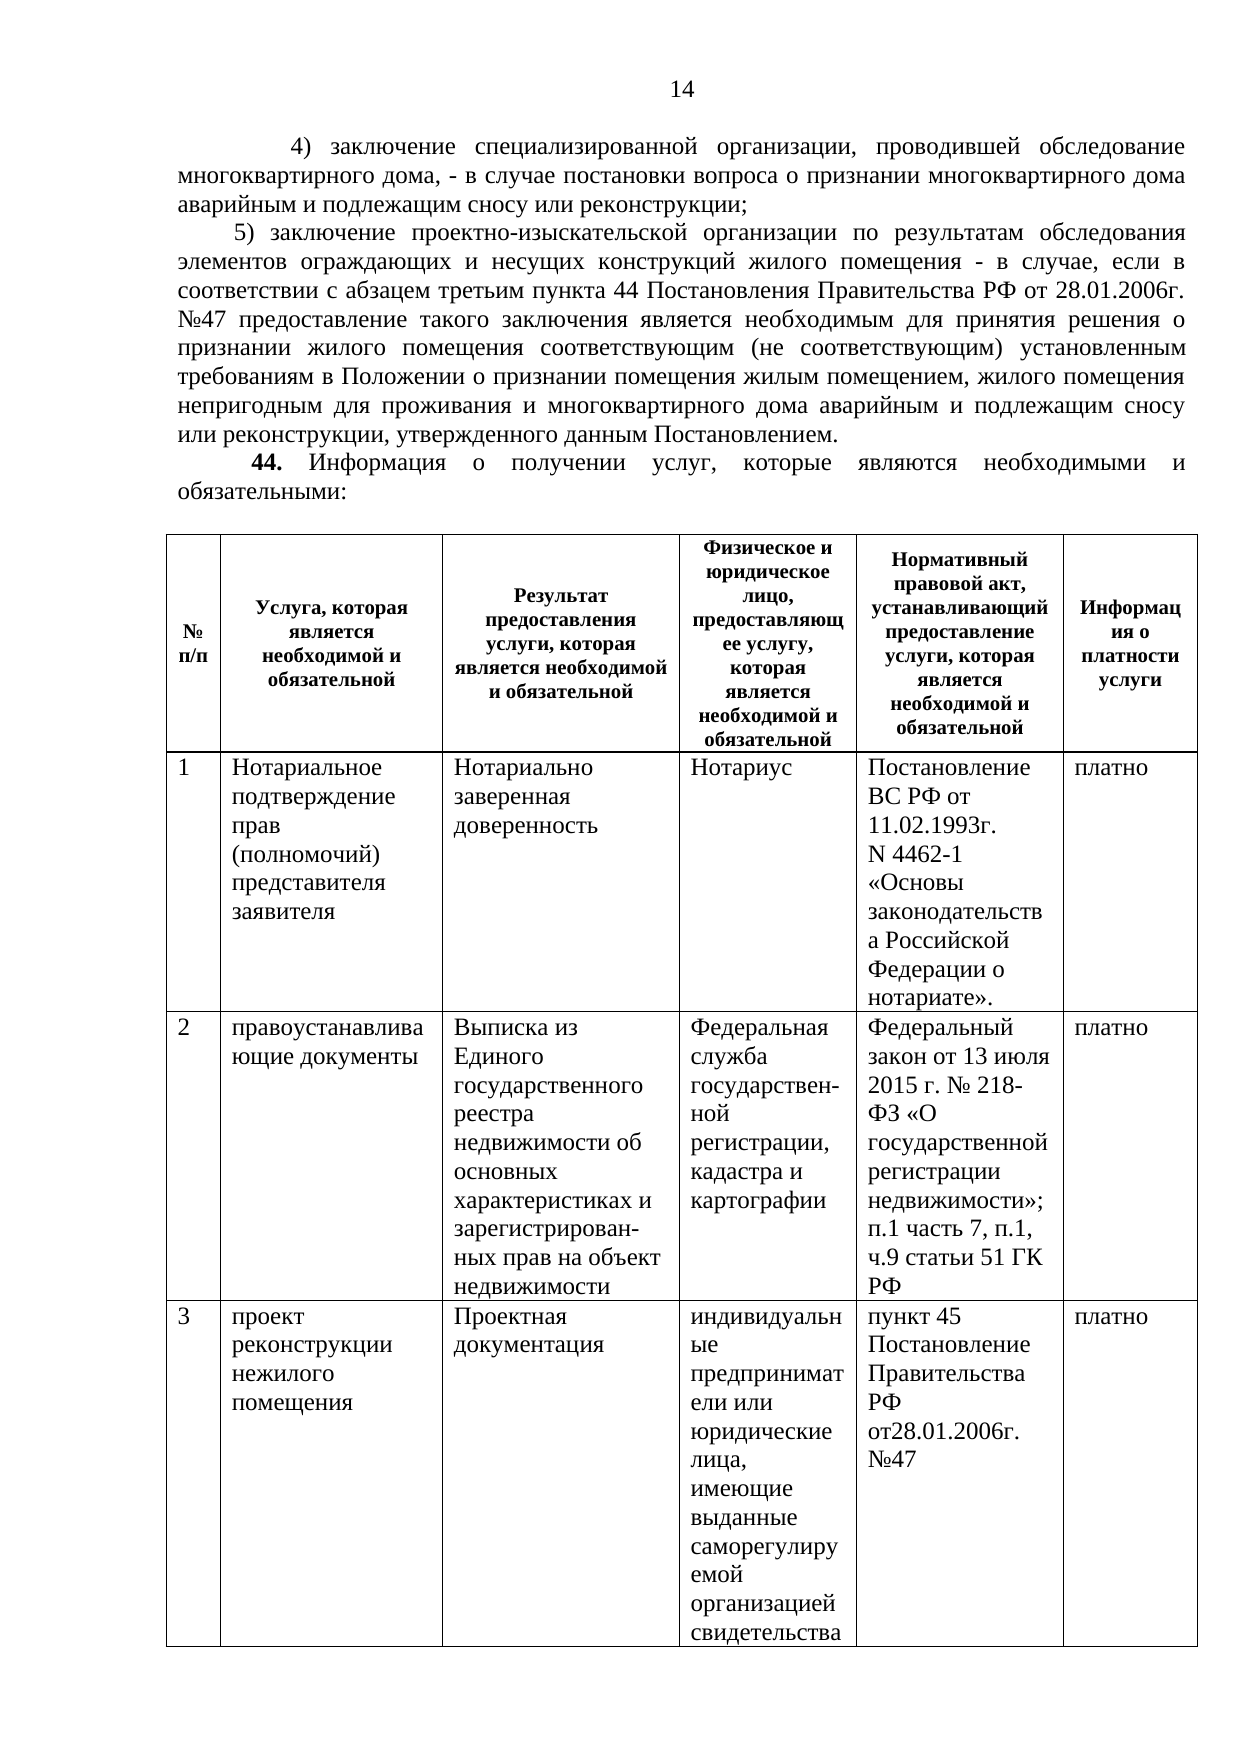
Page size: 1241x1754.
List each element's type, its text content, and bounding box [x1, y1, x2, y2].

table_header № п/п [167, 535, 220, 751]
table_cell платно [1064, 1012, 1197, 1300]
table_cell Нотариус [680, 753, 856, 1011]
table_cell Нотариально заверенная доверенность [443, 753, 679, 1011]
table_cell Проектная документация [443, 1301, 679, 1646]
table_header Нормативный правовой акт, устанавливающий предоставление услуги, которая является необходимой и обязательной [857, 535, 1063, 751]
table_cell проект реконструкции нежилого помещения [221, 1301, 442, 1646]
table_cell 1 [167, 753, 220, 1011]
text 44. Информация о получении услуг, которые являются необходимыми и обязательными: [177, 447, 1186, 505]
table_cell платно [1064, 753, 1197, 1011]
table_cell правоустанавливающие документы [221, 1012, 442, 1300]
text 5) заключение проектно-изыскательской организации по результатам обследования элементов ограждающих и несущих конструкций жилого помещения - в случае, если в соответствии с абзацем третьим пункта 44 Постановления Правительства РФ от 28.01.2006г. №47 предоставление такого заключения является необходимым для принятия решения о признании жилого помещения соответствующим (не соответствующим) установленным требованиям в Положении о признании помещения жилым помещением, жилого помещения непригодным для проживания и многоквартирного дома аварийным и подлежащим сносу или реконструкции, утвержденного данным Постановлением. [177, 217, 1186, 447]
table_cell 3 [167, 1301, 220, 1646]
table_header Информация о платности услуги [1064, 535, 1197, 751]
text 4) заключение специализированной организации, проводившей обследование многоквартирного дома, - в случае постановки вопроса о признании многоквартирного дома аварийным и подлежащим сносу или реконструкции; [177, 131, 1186, 217]
table_cell Федеральный закон от 13 июля 2015 г. № 218-ФЗ «О государственной регистрации недвижимости»; п.1 часть 7, п.1, ч.9 статьи 51 ГК РФ [857, 1012, 1063, 1300]
table_cell Постановление ВС РФ от 11.02.1993г. N 4462-1 «Основы законодательства Российской Федерации о нотариате». [857, 753, 1063, 1011]
table_header Результат предоставления услуги, которая является необходимой и обязательной [443, 535, 679, 751]
table_cell Выписка из Единого государственного реестра недвижимости об основных характеристиках и зарегистрирован-ных прав на объект недвижимости [443, 1012, 679, 1300]
table_cell 2 [167, 1012, 220, 1300]
table_cell Федеральная служба государствен-ной регистрации, кадастра и картографии [680, 1012, 856, 1300]
table_header Услуга, которая является необходимой и обязательной [221, 535, 442, 751]
table_cell пункт 45 Постановление Правительства РФ от28.01.2006г. №47 [857, 1301, 1063, 1646]
table_cell платно [1064, 1301, 1197, 1646]
table_header Физическое и юридическое лицо, предоставляющее услугу, которая является необходимой и обязательной [680, 535, 856, 751]
table_cell Нотариальное подтверждение прав (полномочий) представителя заявителя [221, 753, 442, 1011]
